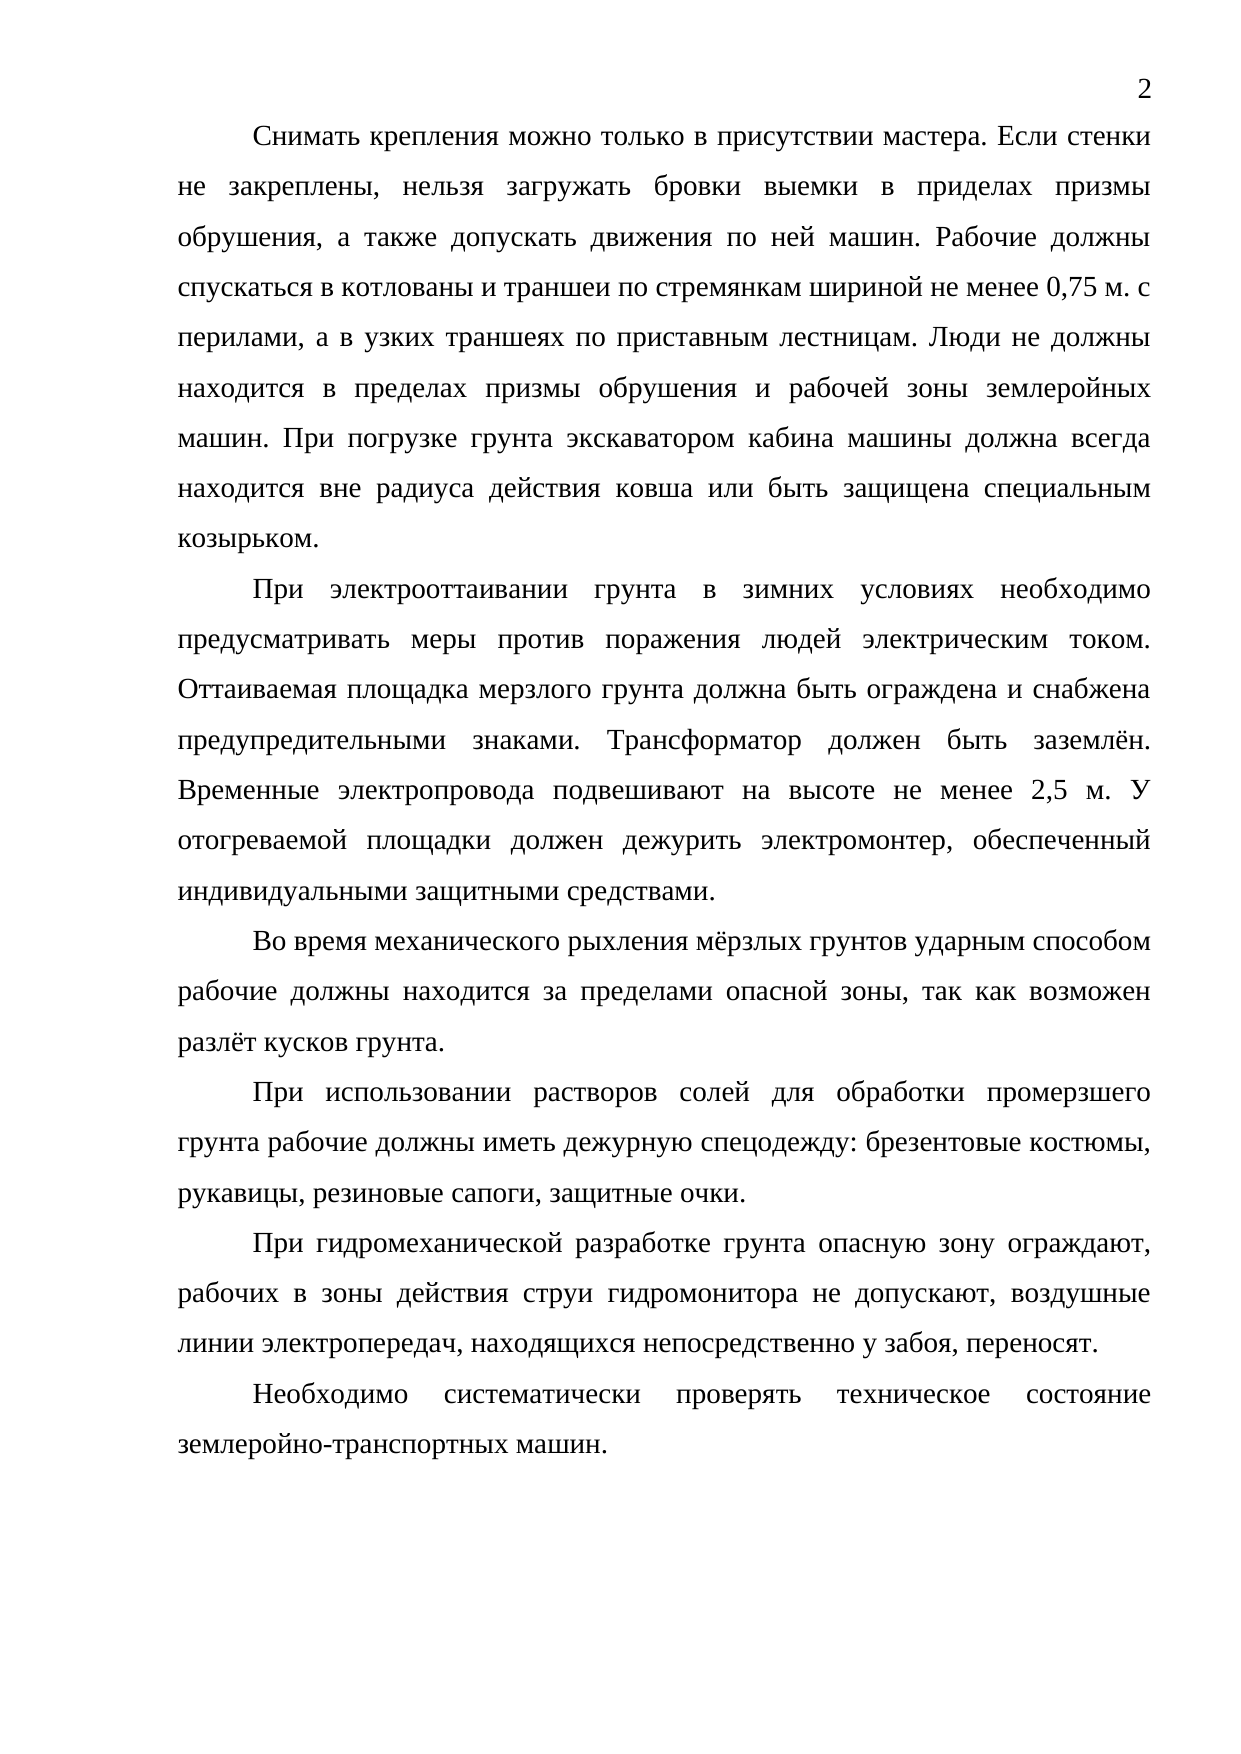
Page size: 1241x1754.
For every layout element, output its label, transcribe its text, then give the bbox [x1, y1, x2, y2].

text При гидромеханической разработке грунта опасную зону ограждают, рабочих в зоны действия струи гидромонитора не допускают, воздушные линии электропередач, находящихся непосредственно у забоя, переносят. [177, 1225, 1152, 1359]
text Снимать крепления можно только в присутствии мастера. Если стенки не закреплены, нельзя загружать бровки выемки в приделах призмы обрушения, а также допускать движения по ней машин. Рабочие должны спускаться в котлованы и траншеи по стремянкам шириной не менее 0,75 м. с перилами, а в узких траншеях по приставным лестницам. Люди не должны находится в пределах призмы обрушения и рабочей зоны землеройных машин. При погрузке грунта экскаватором кабина машины должна всегда находится вне радиуса действия ковша или быть защищена специальным козырьком. [177, 118, 1152, 554]
text Во время механического рыхления мёрзлых грунтов ударным способом рабочие должны находится за пределами опасной зоны, так как возможен разлёт кусков грунта. [177, 923, 1152, 1057]
text При использовании растворов солей для обработки промерзшего грунта рабочие должны иметь дежурную спецодежду: брезентовые костюмы, рукавицы, резиновые сапоги, защитные очки. [177, 1074, 1152, 1208]
text Необходимо систематически проверять техническое состояние землеройно-транспортных машин. [177, 1376, 1152, 1460]
text При электрооттаивании грунта в зимних условиях необходимо предусматривать меры против поражения людей электрическим током. Оттаиваемая площадка мерзлого грунта должна быть ограждена и снабжена предупредительными знаками. Трансформатор должен быть заземлён. Временные электропровода подвешивают на высоте не менее 2,5 м. У отогреваемой площадки должен дежурить электромонтер, обеспеченный индивидуальными защитными средствами. [177, 571, 1152, 906]
